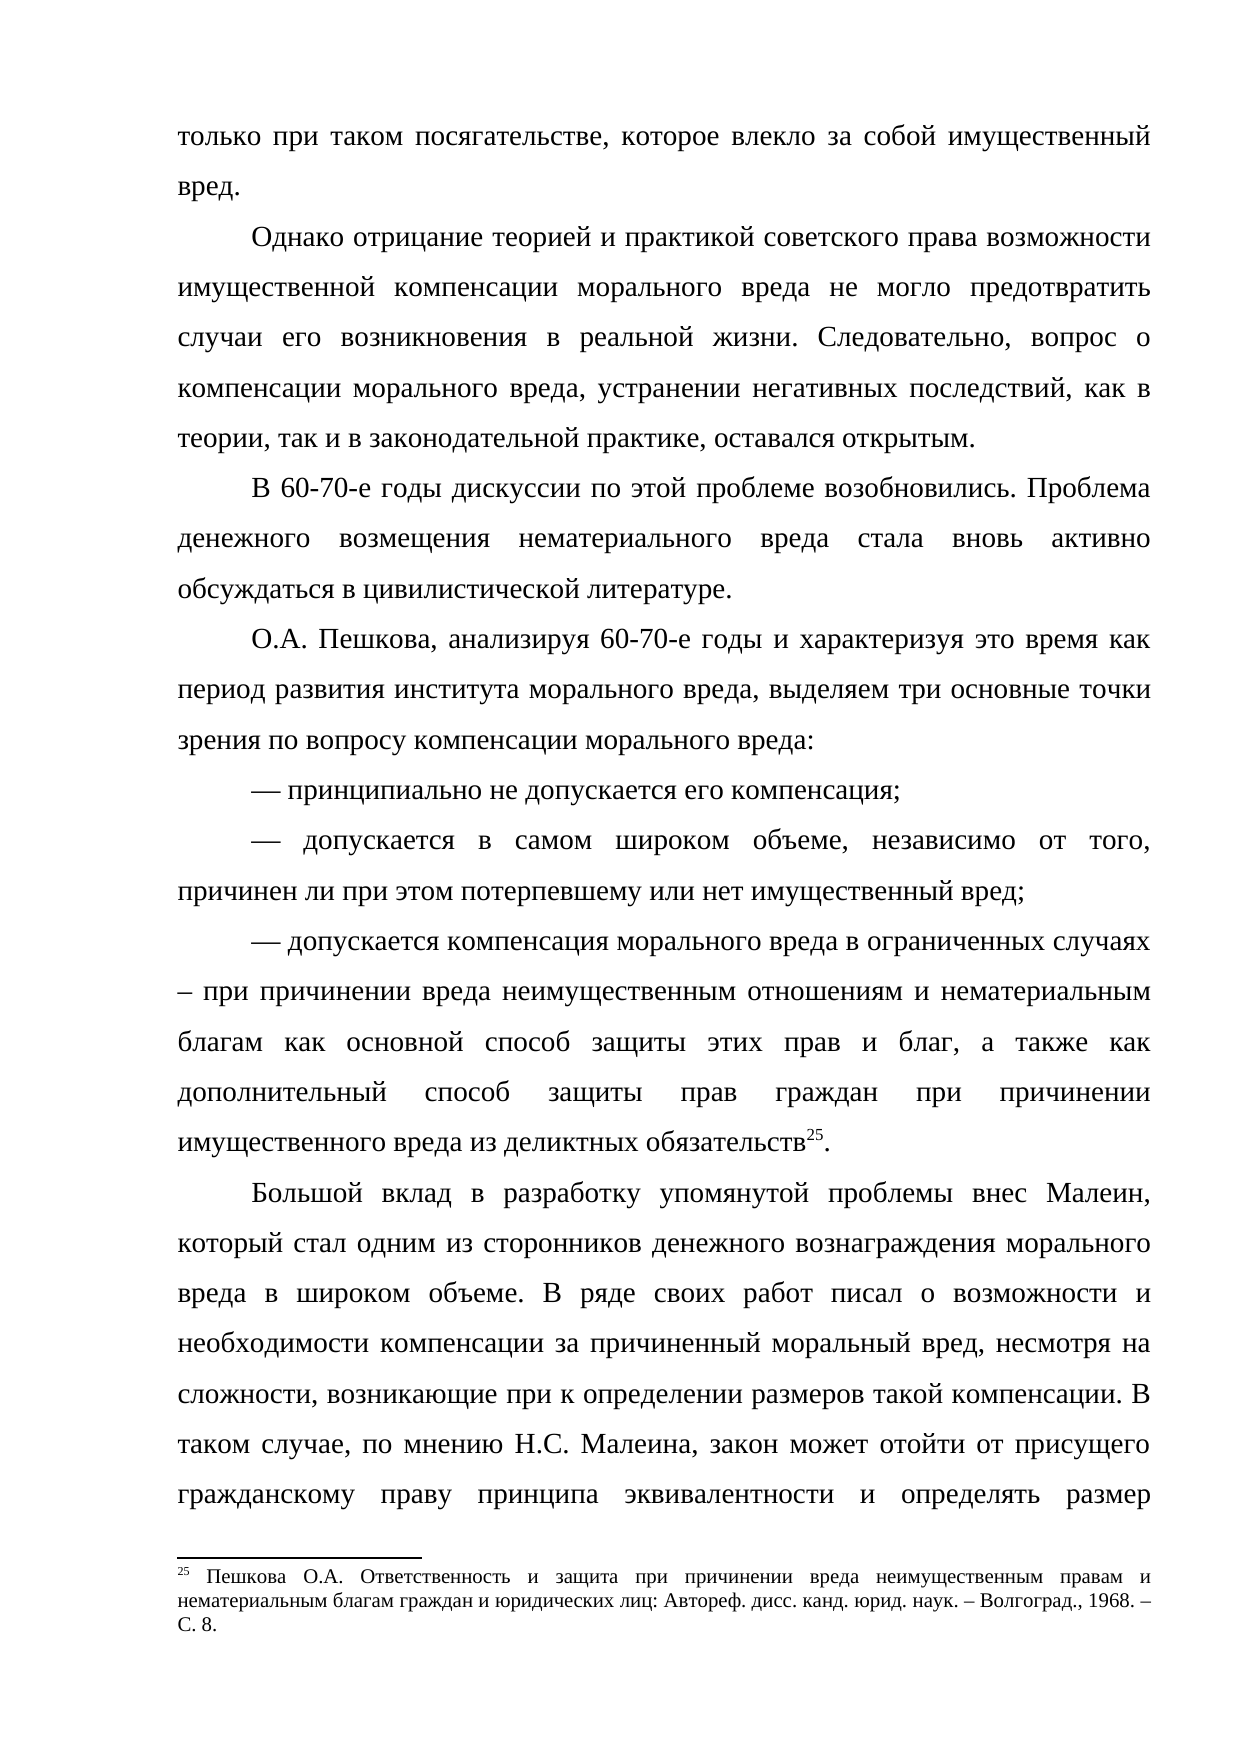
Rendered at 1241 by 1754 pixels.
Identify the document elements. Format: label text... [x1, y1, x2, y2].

text О.А. Пешкова, анализируя 60-70-е годы и характеризуя это время как период развития института морального вреда, выделяем три основные точки зрения по вопросу компенсации морального вреда: [177, 621, 1152, 755]
text В 60-70-е годы дискуссии по этой проблеме возобновились. Проблема денежного возмещения нематериального вреда стала вновь активно обсуждаться в цивилистической литературе. [177, 470, 1152, 604]
text — допускается в самом широком объеме, независимо от того, причинен ли при этом потерпевшему или нет имущественный вред; [177, 822, 1152, 906]
text — принципиально не допускается его компенсация; [177, 772, 1152, 806]
text Однако отрицание теорией и практикой советского права возможности имущественной компенсации морального вреда не могло предотвратить случаи его возникновения в реальной жизни. Следовательно, вопрос о компенсации морального вреда, устранении негативных последствий, как в теории, так и в законодательной практике, оставался открытым. [177, 219, 1152, 453]
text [177, 1175, 1152, 1510]
text — допускается компенсация морального вреда в ограниченных случаях – при причинении вреда неимущественным отношениям и нематериальным благам как основной способ защиты этих прав и благ, а также как дополнительный способ защиты прав граждан при причинении имущественного вреда из деликтных обязательств. [177, 923, 1152, 1158]
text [177, 118, 1152, 202]
